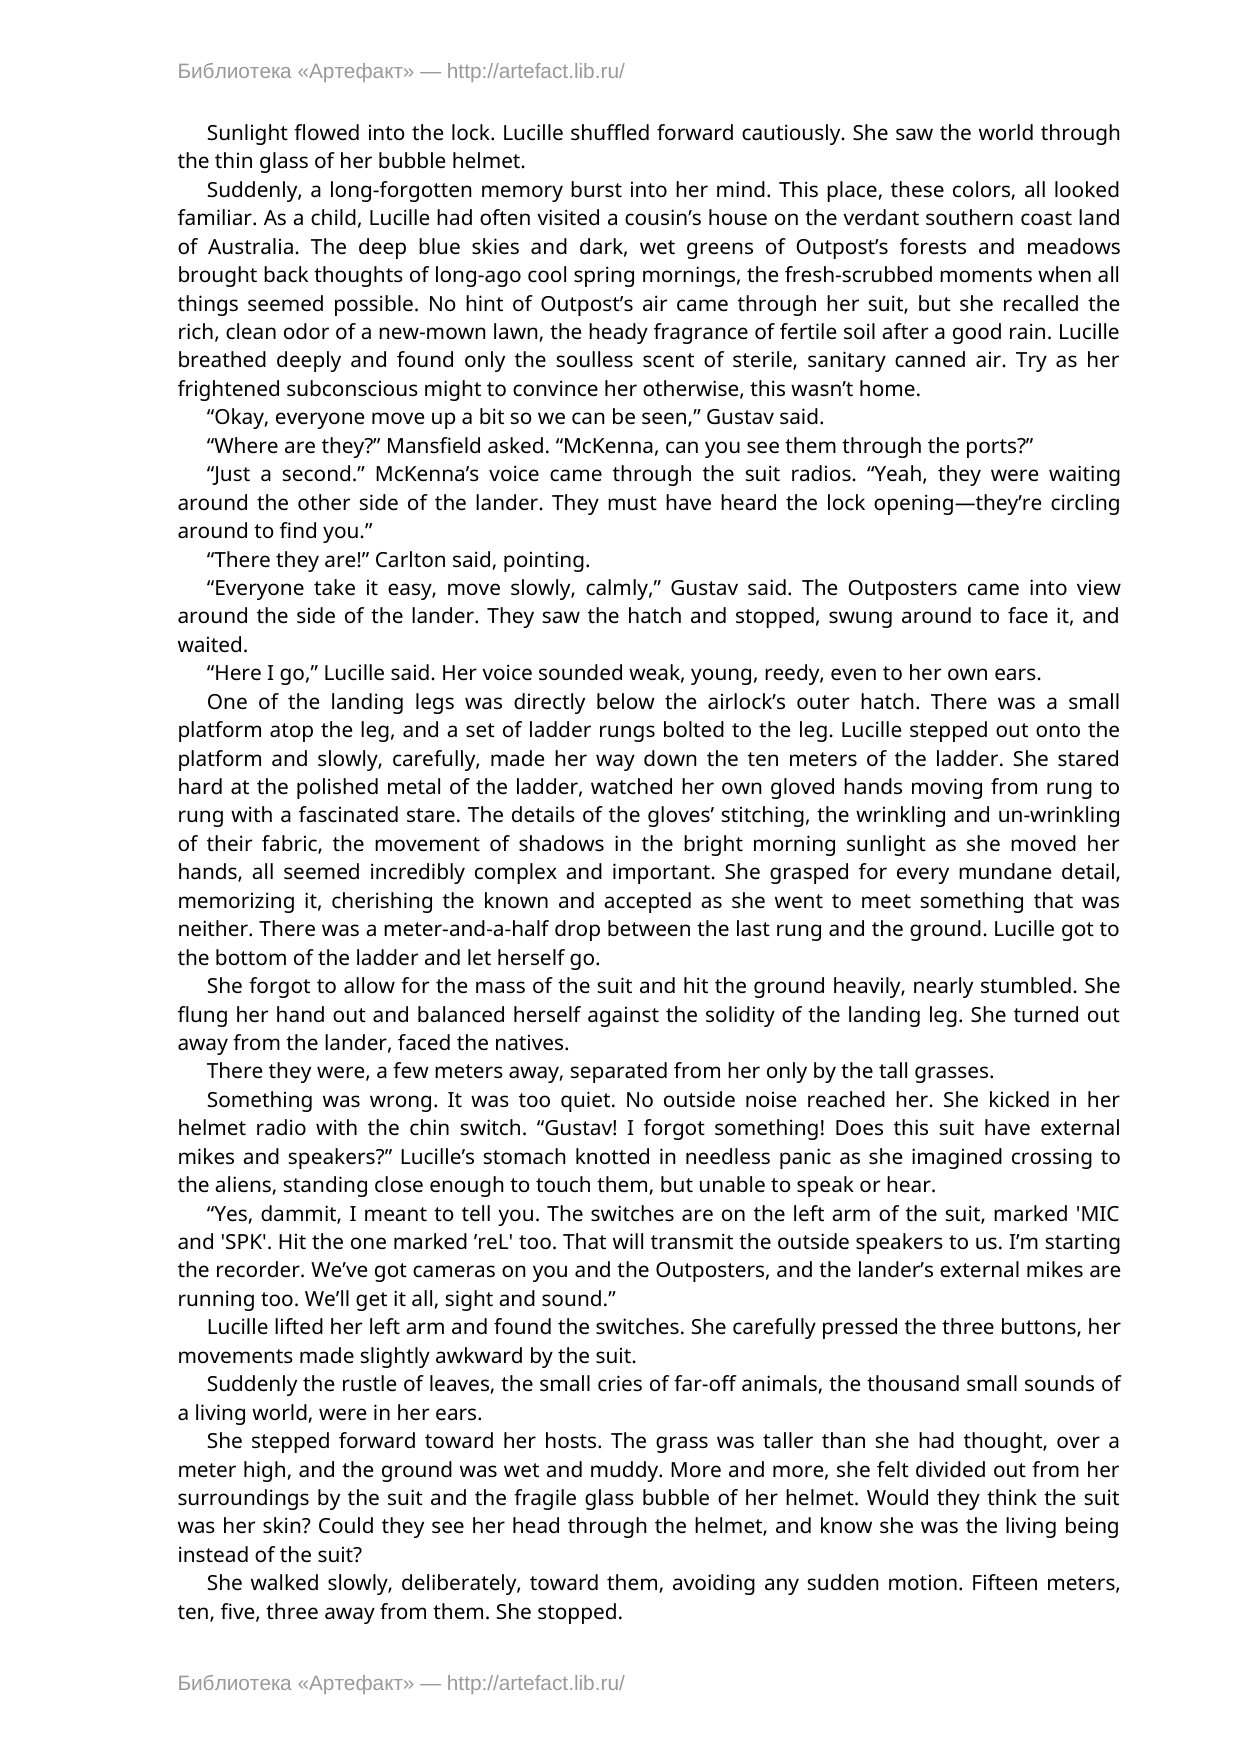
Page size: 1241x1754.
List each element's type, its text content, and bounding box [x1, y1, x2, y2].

text There they were, a few meters away, separated from her only by the tall grasses. [177, 1057, 1122, 1085]
text She walked slowly, deliberately, toward them, avoiding any sudden motion. Fifteen meters, ten, five, three away from them. She stopped. [177, 1568, 1122, 1625]
text “There they are!” Carlton said, pointing. [177, 545, 1122, 573]
text Something was wrong. It was too quiet. No outside noise reached her. She kicked in her helmet radio with the chin switch. “Gustav! I forgot something! Does this suit have external mikes and speakers?” Lucille’s stomach knotted in needless panic as she imagined crossing to the aliens, standing close enough to touch them, but unable to speak or hear. [177, 1085, 1122, 1199]
text “Everyone take it easy, move slowly, calmly,” Gustav said. The Outposters came into view around the side of the lander. They saw the hatch and stopped, swung around to face it, and waited. [177, 573, 1122, 658]
text She stepped forward toward her hosts. The grass was taller than she had thought, over a meter high, and the ground was wet and muddy. More and more, she felt divided out from her surroundings by the suit and the fragile glass bubble of her helmet. Would they think the suit was her skin? Could they see her head through the helmet, and know she was the living being instead of the suit? [177, 1426, 1122, 1568]
text “Okay, everyone move up a bit so we can be seen,” Gustav said. [177, 402, 1122, 431]
text She forgot to allow for the mass of the suit and hit the ground heavily, nearly stumbled. She flung her hand out and balanced herself against the solidity of the landing leg. She turned out away from the lander, faced the natives. [177, 971, 1122, 1057]
text “Here I go,” Lucille said. Her voice sounded weak, young, reedy, even to her own ears. [177, 658, 1122, 687]
text Lucille lifted her left arm and found the switches. She carefully pressed the three buttons, her movements made slightly awkward by the suit. [177, 1312, 1122, 1369]
text Suddenly, a long-forgotten memory burst into her mind. This place, these colors, all looked familiar. As a child, Lucille had often visited a cousin’s house on the verdant southern coast land of Australia. The deep blue skies and dark, wet greens of Outpost’s forests and meadows brought back thoughts of long-ago cool spring mornings, the fresh-scrubbed moments when all things seemed possible. No hint of Outpost’s air came through her suit, but she recalled the rich, clean odor of a new-mown lawn, the heady fragrance of fertile soil after a good rain. Lucille breathed deeply and found only the soulless scent of sterile, sanitary canned air. Try as her frightened subconscious might to convince her otherwise, this wasn’t home. [177, 175, 1122, 402]
text “Where are they?” Mansfield asked. “McKenna, can you see them through the ports?” [177, 431, 1122, 459]
text Sunlight flowed into the lock. Lucille shuffled forward cautiously. She saw the world through the thin glass of her bubble helmet. [177, 118, 1122, 175]
text Suddenly the rustle of leaves, the small cries of far-off animals, the thousand small sounds of a living world, were in her ears. [177, 1369, 1122, 1426]
text “Yes, dammit, I meant to tell you. The switches are on the left arm of the suit, marked 'MIC and 'SPK'. Hit the one marked ’reL' too. That will transmit the outside speakers to us. I’m starting the recorder. We’ve got cameras on you and the Outposters, and the lander’s external mikes are running too. We’ll get it all, sight and sound.” [177, 1199, 1122, 1312]
text “Just a second.” McKenna’s voice came through the suit radios. “Yeah, they were waiting around the other side of the lander. They must have heard the lock opening—they’re circling around to find you.” [177, 459, 1122, 545]
text One of the landing legs was directly below the airlock’s outer hatch. There was a small platform atop the leg, and a set of ladder rungs bolted to the leg. Lucille stepped out onto the platform and slowly, carefully, made her way down the ten meters of the ladder. She stared hard at the polished metal of the ladder, watched her own gloved hands moving from rung to rung with a fascinated stare. The details of the gloves’ stitching, the wrinkling and un-wrinkling of their fabric, the movement of shadows in the bright morning sunlight as she moved her hands, all seemed incredibly complex and important. She grasped for every mundane detail, memorizing it, cherishing the known and accepted as she went to meet something that was neither. There was a meter-and-a-half drop between the last rung and the ground. Lucille got to the bottom of the ladder and let herself go. [177, 687, 1122, 971]
